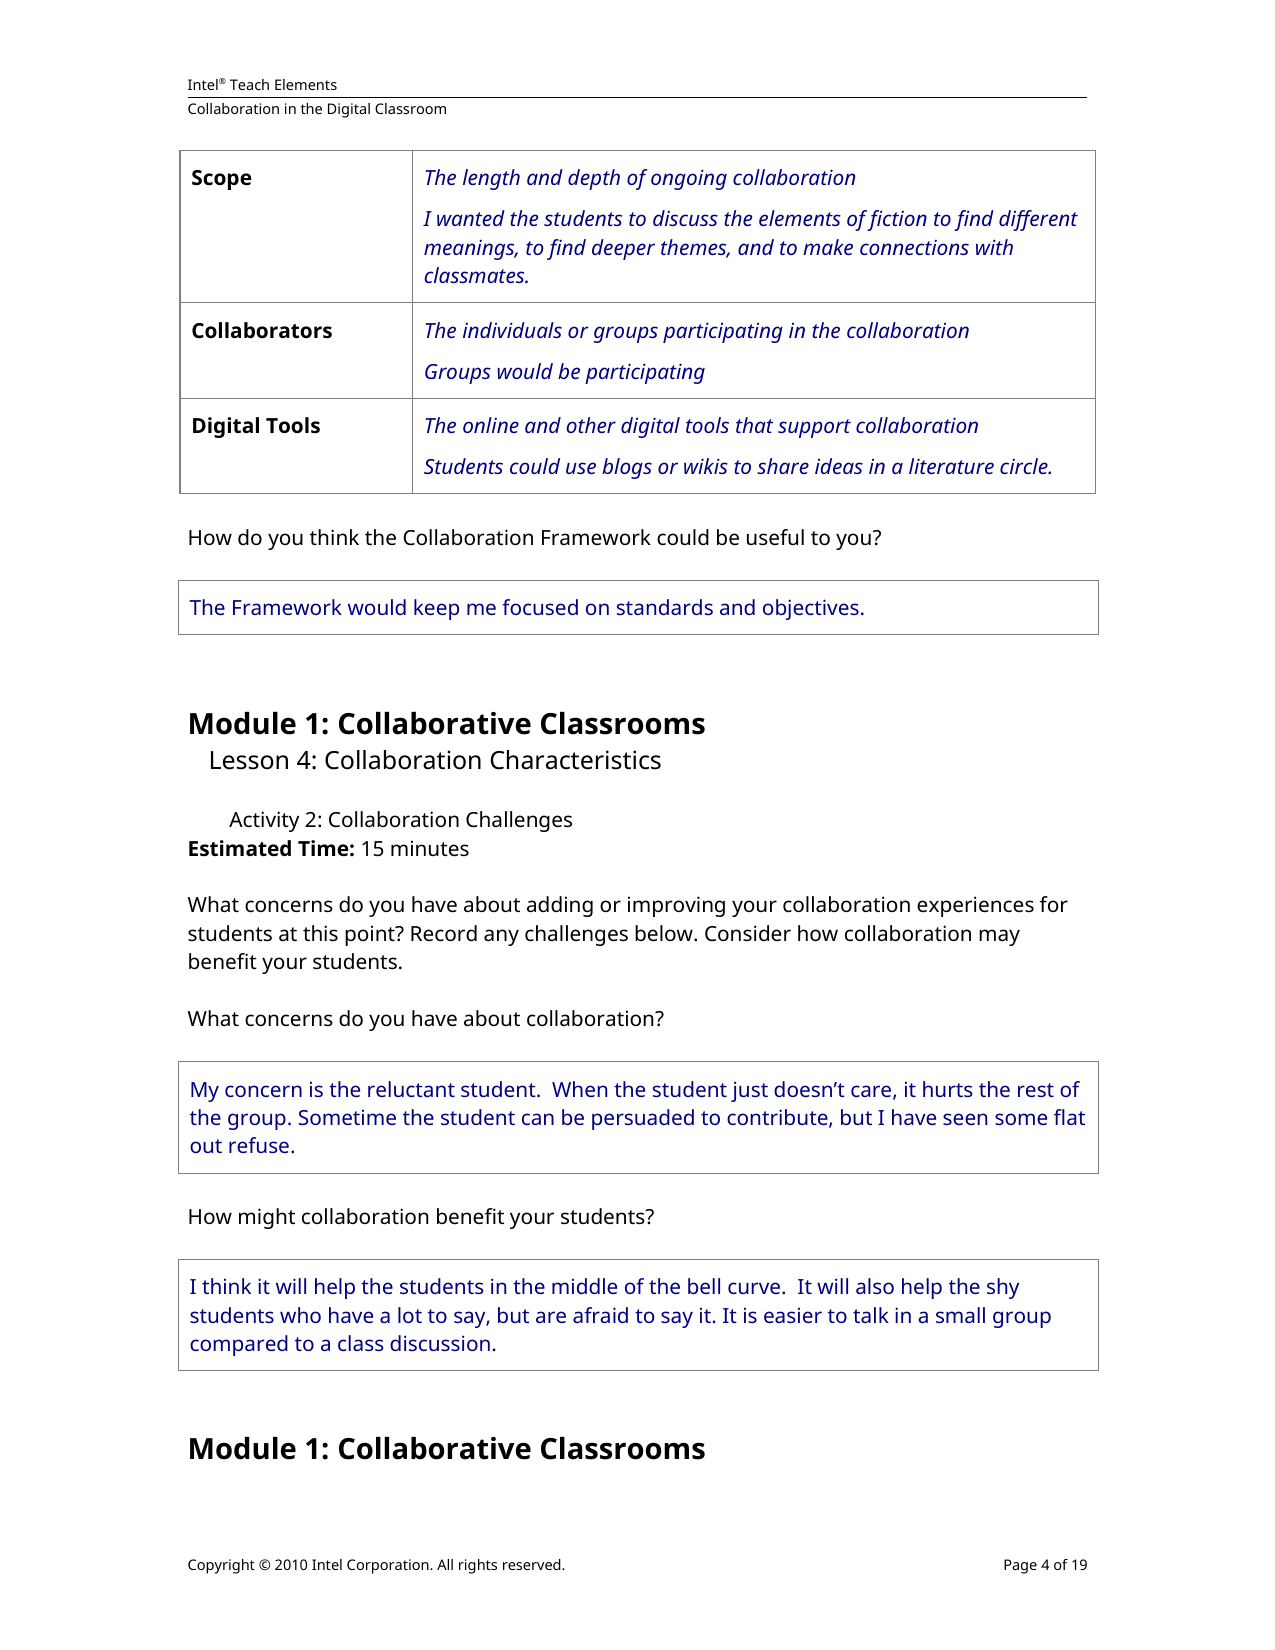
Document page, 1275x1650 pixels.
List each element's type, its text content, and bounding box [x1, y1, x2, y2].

table_cell The length and depth of ongoing collaboration I wanted the students to discuss the elements of fiction to find different meanings, to find deeper themes, and to make connections with classmates. [413, 151, 1095, 302]
table_cell The individuals or groups participating in the collaboration Groups would be participating [413, 303, 1095, 398]
table_header My concern is the reluctant student. When the student just doesn’t care, it hurts the rest of the group. Sometime the student can be persuaded to contribute, but I have seen some flat out refuse. [179, 1062, 1098, 1173]
text Activity 2: Collaboration Challenges [229, 805, 1087, 834]
text Estimated Time: 15 minutes [187, 834, 1087, 862]
table_header The Framework would keep me focused on standards and objectives. [179, 581, 1098, 634]
text How might collaboration benefit your students? [187, 1202, 1087, 1231]
text Module 1: Collaborative Classrooms [187, 1428, 1087, 1468]
table_cell Collaborators [181, 303, 412, 398]
text Module 1: Collaborative Classrooms [187, 703, 1087, 743]
table_cell The online and other digital tools that support collaboration Students could use blogs or wikis to share ideas in a literature circle. [413, 399, 1095, 493]
table_cell Scope [181, 151, 412, 302]
text How do you think the Collaboration Framework could be useful to you? [187, 523, 1087, 551]
table_cell Digital Tools [181, 399, 412, 493]
text Lesson 4: Collaboration Characteristics [208, 743, 1087, 777]
table_header I think it will help the students in the middle of the bell curve. It will also help the shy students who have a lot to say, but are afraid to say it. It is easier to talk in a small group compared to a class discussion. [179, 1260, 1098, 1370]
text What concerns do you have about adding or improving your collaboration experiences for students at this point? Record any challenges below. Consider how collaboration may benefit your students. [187, 891, 1087, 976]
text What concerns do you have about collaboration? [187, 1004, 1087, 1033]
